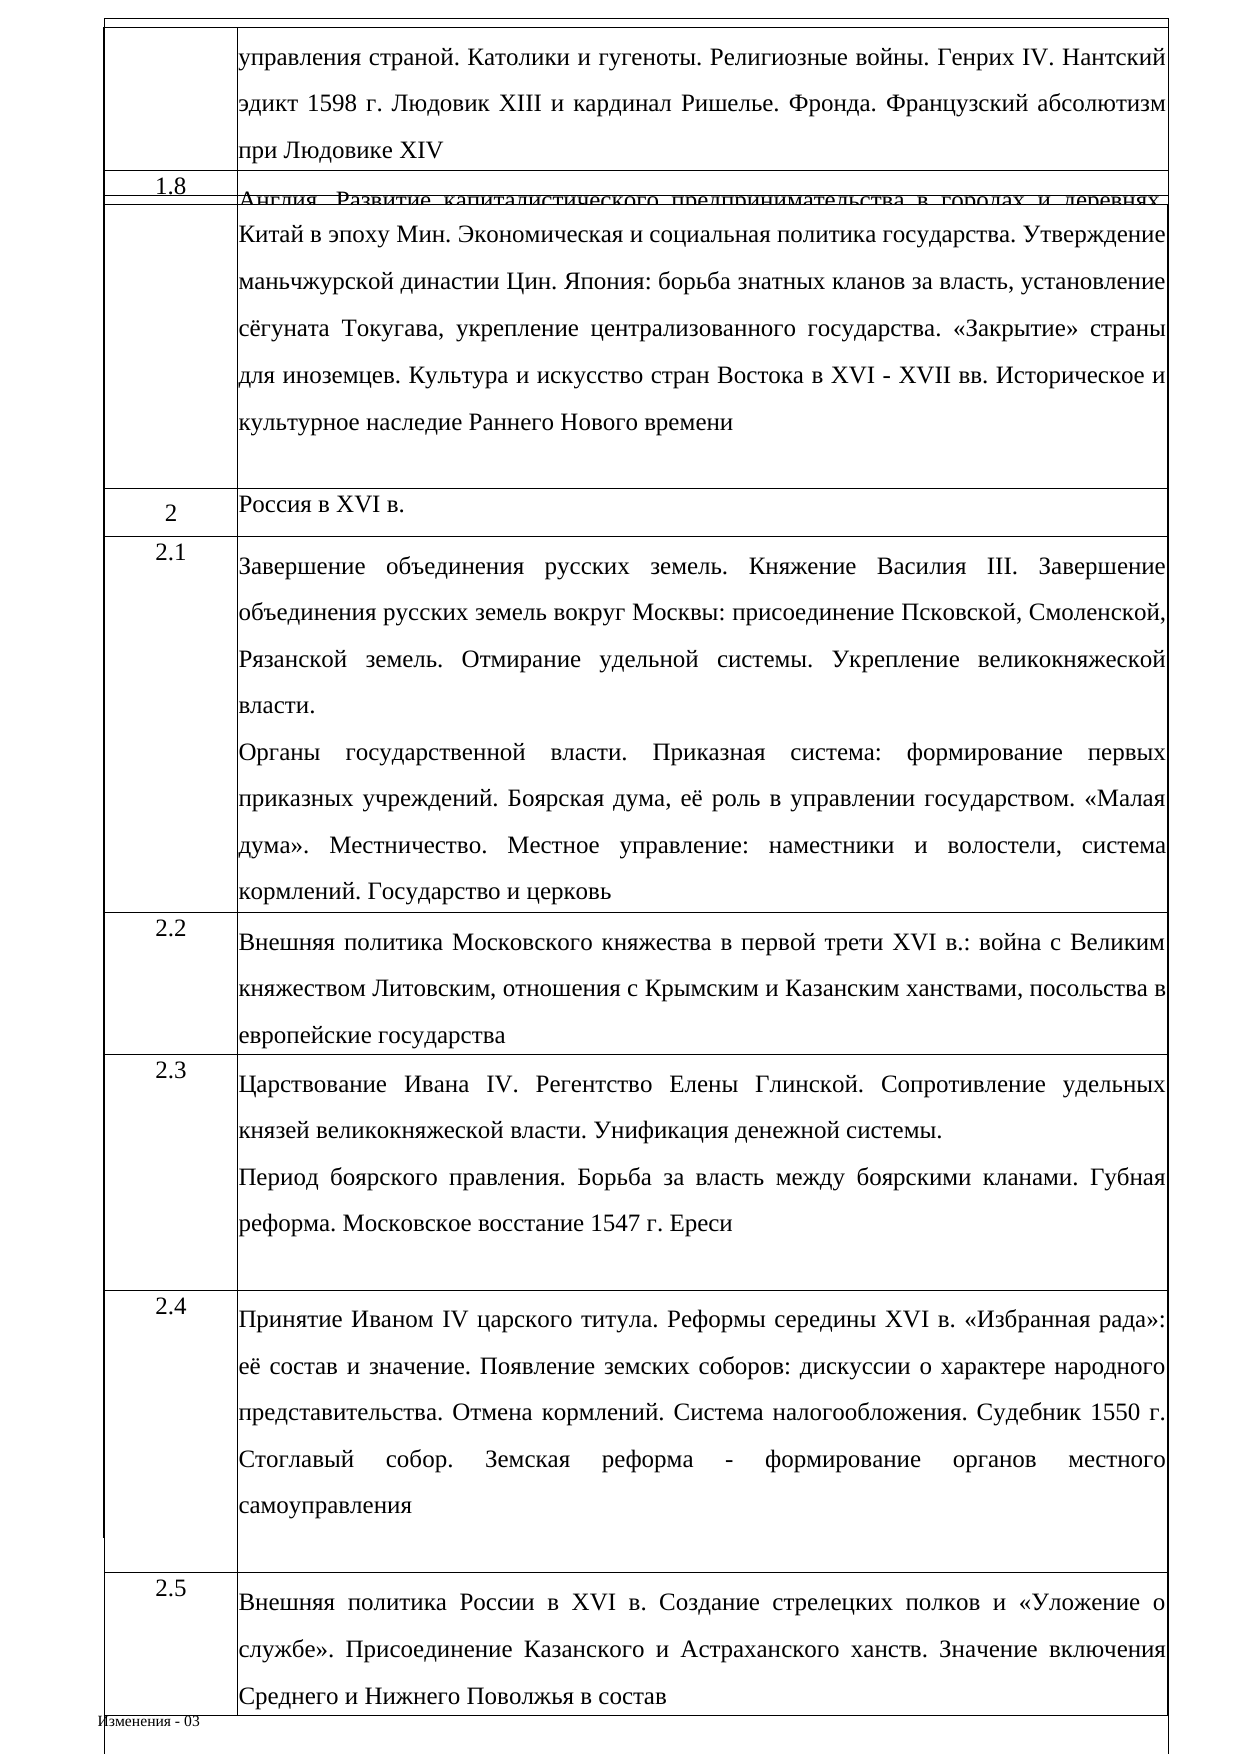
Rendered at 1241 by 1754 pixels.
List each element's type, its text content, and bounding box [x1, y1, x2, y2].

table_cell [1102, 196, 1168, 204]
table_cell 2.1 [105, 537, 237, 912]
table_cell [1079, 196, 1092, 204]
table_cell Принятие Иваном IV царского титула. Реформы середины XVI в. «Избранная рада»: её состав и значение. Появление земских соборов: дискуссии о характере народного представительства. Отмена кормлений. Система налогообложения. Судебник 1550 г. Стоглавый собор. Земская реформа - формирование органов местного самоуправления [238, 1291, 1167, 1572]
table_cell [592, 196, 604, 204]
table_cell 2.3 [105, 1055, 237, 1290]
table_header управления страной. Католики и гугеноты. Религиозные войны. Генрих IV. Нантский эдикт 1598 г. Людовик XIII и кардинал Ришелье. Фронда. Французский абсолютизм при Людовике XIV [238, 28, 1168, 170]
table_cell 2.5 [105, 1573, 237, 1715]
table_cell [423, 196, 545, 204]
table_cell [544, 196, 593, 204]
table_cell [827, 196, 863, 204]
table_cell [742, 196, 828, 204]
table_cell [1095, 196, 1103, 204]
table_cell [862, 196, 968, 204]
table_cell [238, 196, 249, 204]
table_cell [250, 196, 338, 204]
table_cell 2 [105, 489, 237, 536]
table_cell 2.2 [105, 913, 237, 1054]
table_cell Внешняя политика России в XVI в. Создание стрелецких полков и «Уложение о службе». Присоединение Казанского и Астраханского ханств. Значение включения Среднего и Нижнего Поволжья в состав [238, 1573, 1167, 1715]
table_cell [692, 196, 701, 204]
table_cell Царствование Ивана IV. Регентство Елены Глинской. Сопротивление удельных князей великокняжеской власти. Унификация денежной системы. Период боярского правления. Борьба за власть между боярскими кланами. Губная реформа. Московское восстание 1547 г. Ереси [238, 1055, 1167, 1290]
table_cell Россия в XVI в. [238, 489, 1167, 536]
table_cell 2.4 [105, 1291, 237, 1572]
table_cell Завершение объединения русских земель. Княжение Василия III. Завершение объединения русских земель вокруг Москвы: присоединение Псковской, Смоленской, Рязанской земель. Отмирание удельной системы. Укрепление великокняжеской власти. Органы государственной власти. Приказная система: формирование первых приказных учреждений. Боярская дума, её роль в управлении государством. «Малая дума». Местничество. Местное управление: наместники и волостели, система кормлений. Государство и церковь [238, 537, 1167, 912]
table_header [105, 205, 237, 488]
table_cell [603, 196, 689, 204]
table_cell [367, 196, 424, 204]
table_cell Внешняя политика Московского княжества в первой трети XVI в.: война с Великим княжеством Литовским, отношения с Крымским и Казанским ханствами, посольства в европейские государства [238, 913, 1167, 1054]
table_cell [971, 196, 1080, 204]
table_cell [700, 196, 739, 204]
table_header [105, 28, 237, 170]
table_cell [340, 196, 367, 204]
table_cell 1.8 [105, 171, 237, 195]
table_header Китай в эпоху Мин. Экономическая и социальная политика государства. Утверждение маньчжурской династии Цин. Япония: борьба знатных кланов за власть, установление сёгуната Токугава, укрепление централизованного государства. «Закрытие» страны для иноземцев. Культура и искусство стран Востока в XVI - XVII вв. Историческое и культурное наследие Раннего Нового времени [238, 205, 1167, 488]
